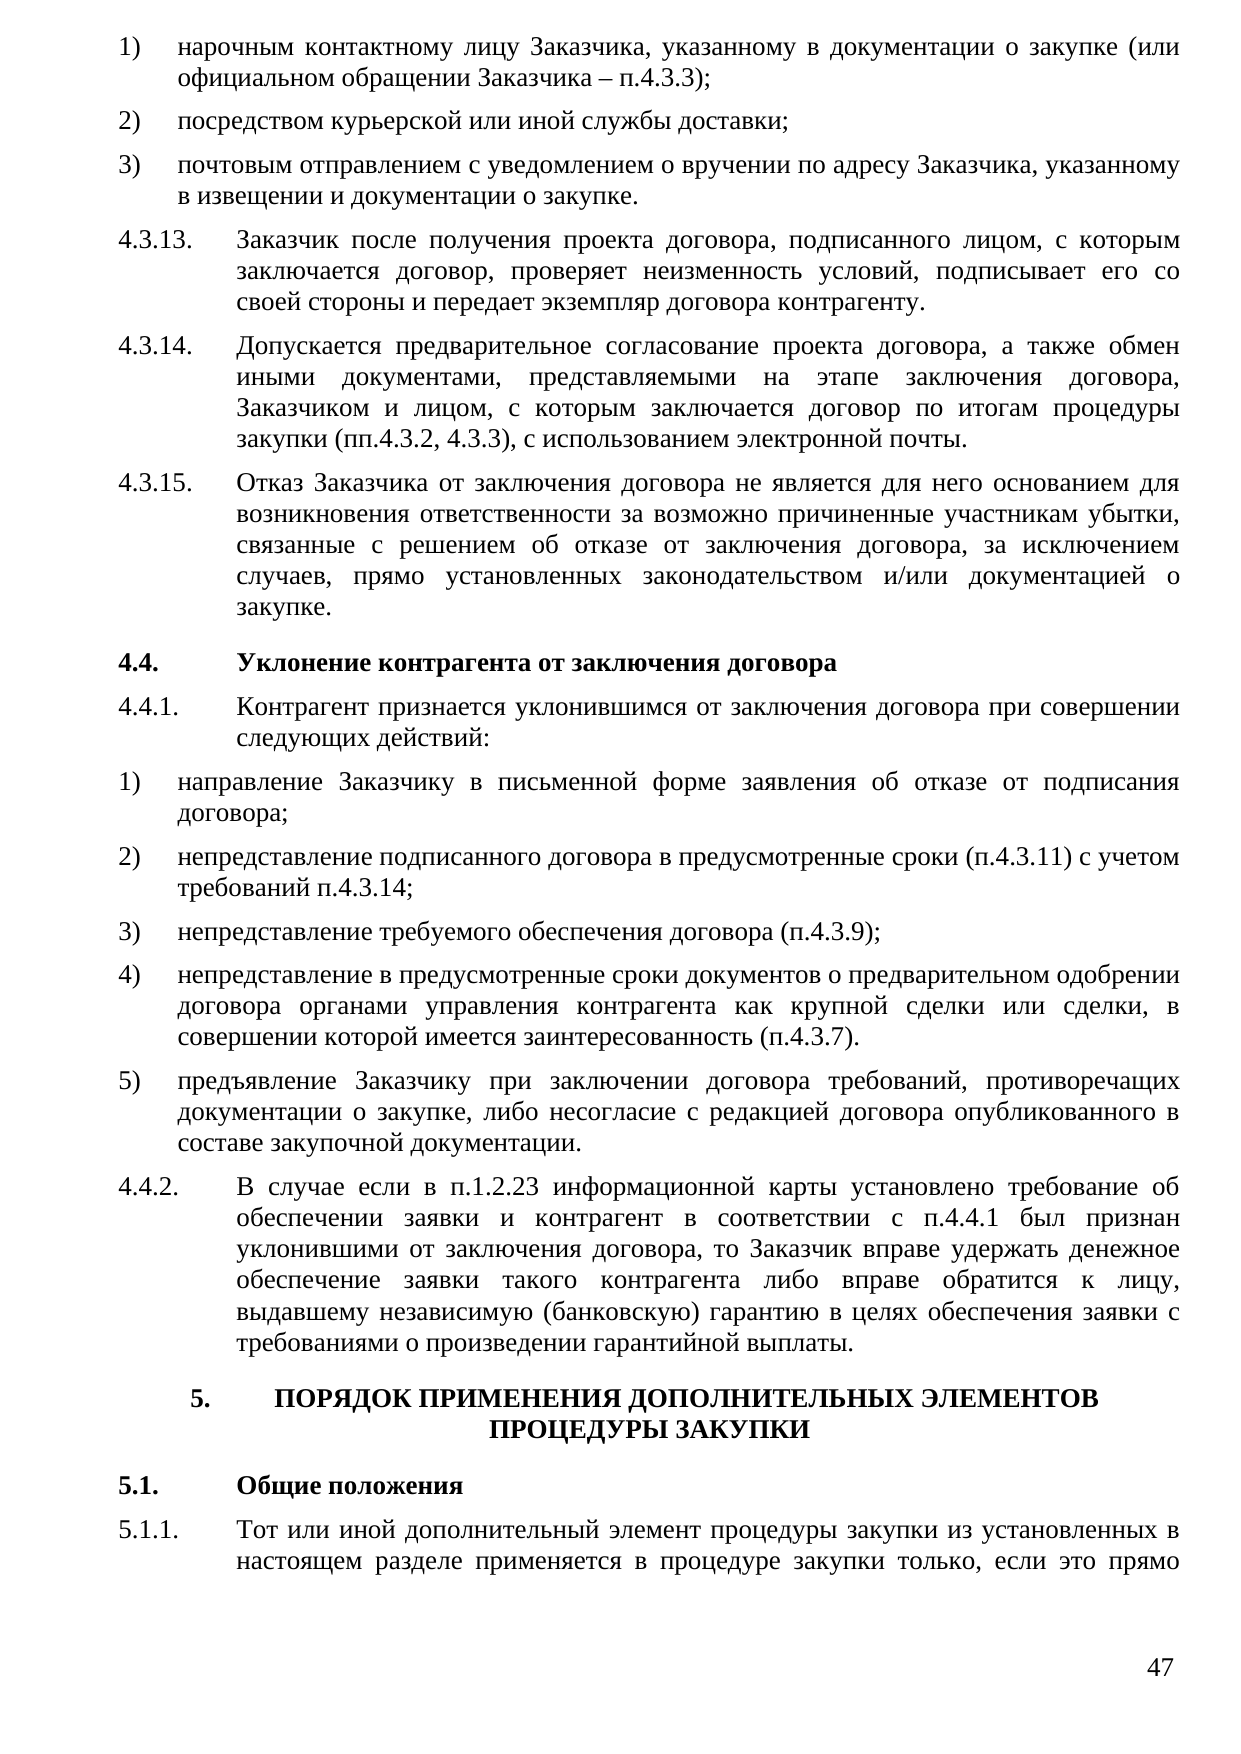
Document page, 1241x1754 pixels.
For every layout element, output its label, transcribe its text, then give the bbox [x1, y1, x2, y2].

text непредставление подписанного договора в предусмотренные сроки (п.4.3.11) с учетом требований п.4.3.14; [118, 840, 1181, 902]
text Допускается предварительное согласование проекта договора, а также обмен иными документами, представляемыми на этапе заключения договора, Заказчиком и лицом, с которым заключается договор по итогам процедуры закупки (пп.4.3.2, 4.3.3), с использованием электронной почты. [118, 329, 1181, 453]
text Контрагент признается уклонившимся от заключения договора при совершении следующих действий: [118, 690, 1181, 752]
text Отказ Заказчика от заключения договора не является для него основанием для возникновения ответственности за возможно причиненные участникам убытки, связанные с решением об отказе от заключения договора, за исключением случаев, прямо установленных законодательством и/или документацией о закупке. [118, 466, 1181, 622]
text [118, 1513, 1181, 1575]
text Заказчик после получения проекта договора, подписанного лицом, с которым заключается договор, проверяет неизменность условий, подписывает его со своей стороны и передает экземпляр договора контрагенту. [118, 223, 1181, 316]
text Порядок применения дополнительных элементов процедуры закупки [118, 1382, 1181, 1444]
text Общие положения [118, 1469, 1181, 1500]
text посредством курьерской или иной службы доставки; [118, 104, 1181, 136]
text В случае если в п.1.2.23 информационной карты установлено требование об обеспечении заявки и контрагент в соответствии с п.4.4.1 был признан уклонившими от заключения договора, то Заказчик вправе удержать денежное обеспечение заявки такого контрагента либо вправе обратится к лицу, выдавшему независимую (банковскую) гарантию в целях обеспечения заявки с требованиями о произведении гарантийной выплаты. [118, 1170, 1181, 1357]
text Уклонение контрагента от заключения договора [118, 647, 1181, 678]
text почтовым отправлением с уведомлением о вручении по адресу Заказчика, указанному в извещении и документации о закупке. [118, 148, 1181, 210]
text непредставление требуемого обеспечения договора (п.4.3.9); [118, 914, 1181, 946]
text предъявление Заказчику при заключении договора требований, противоречащих документации о закупке, либо несогласие с редакцией договора опубликованного в составе закупочной документации. [118, 1064, 1181, 1158]
text нарочным контактному лицу Заказчика, указанному в документации о закупке (или официальном обращении Заказчика – п.4.3.3); [118, 29, 1181, 92]
text непредставление в предусмотренные сроки документов о предварительном одобрении договора органами управления контрагента как крупной сделки или сделки, в совершении которой имеется заинтересованность (п.4.3.7). [118, 958, 1181, 1052]
text направление Заказчику в письменной форме заявления об отказе от подписания договора; [118, 765, 1181, 827]
